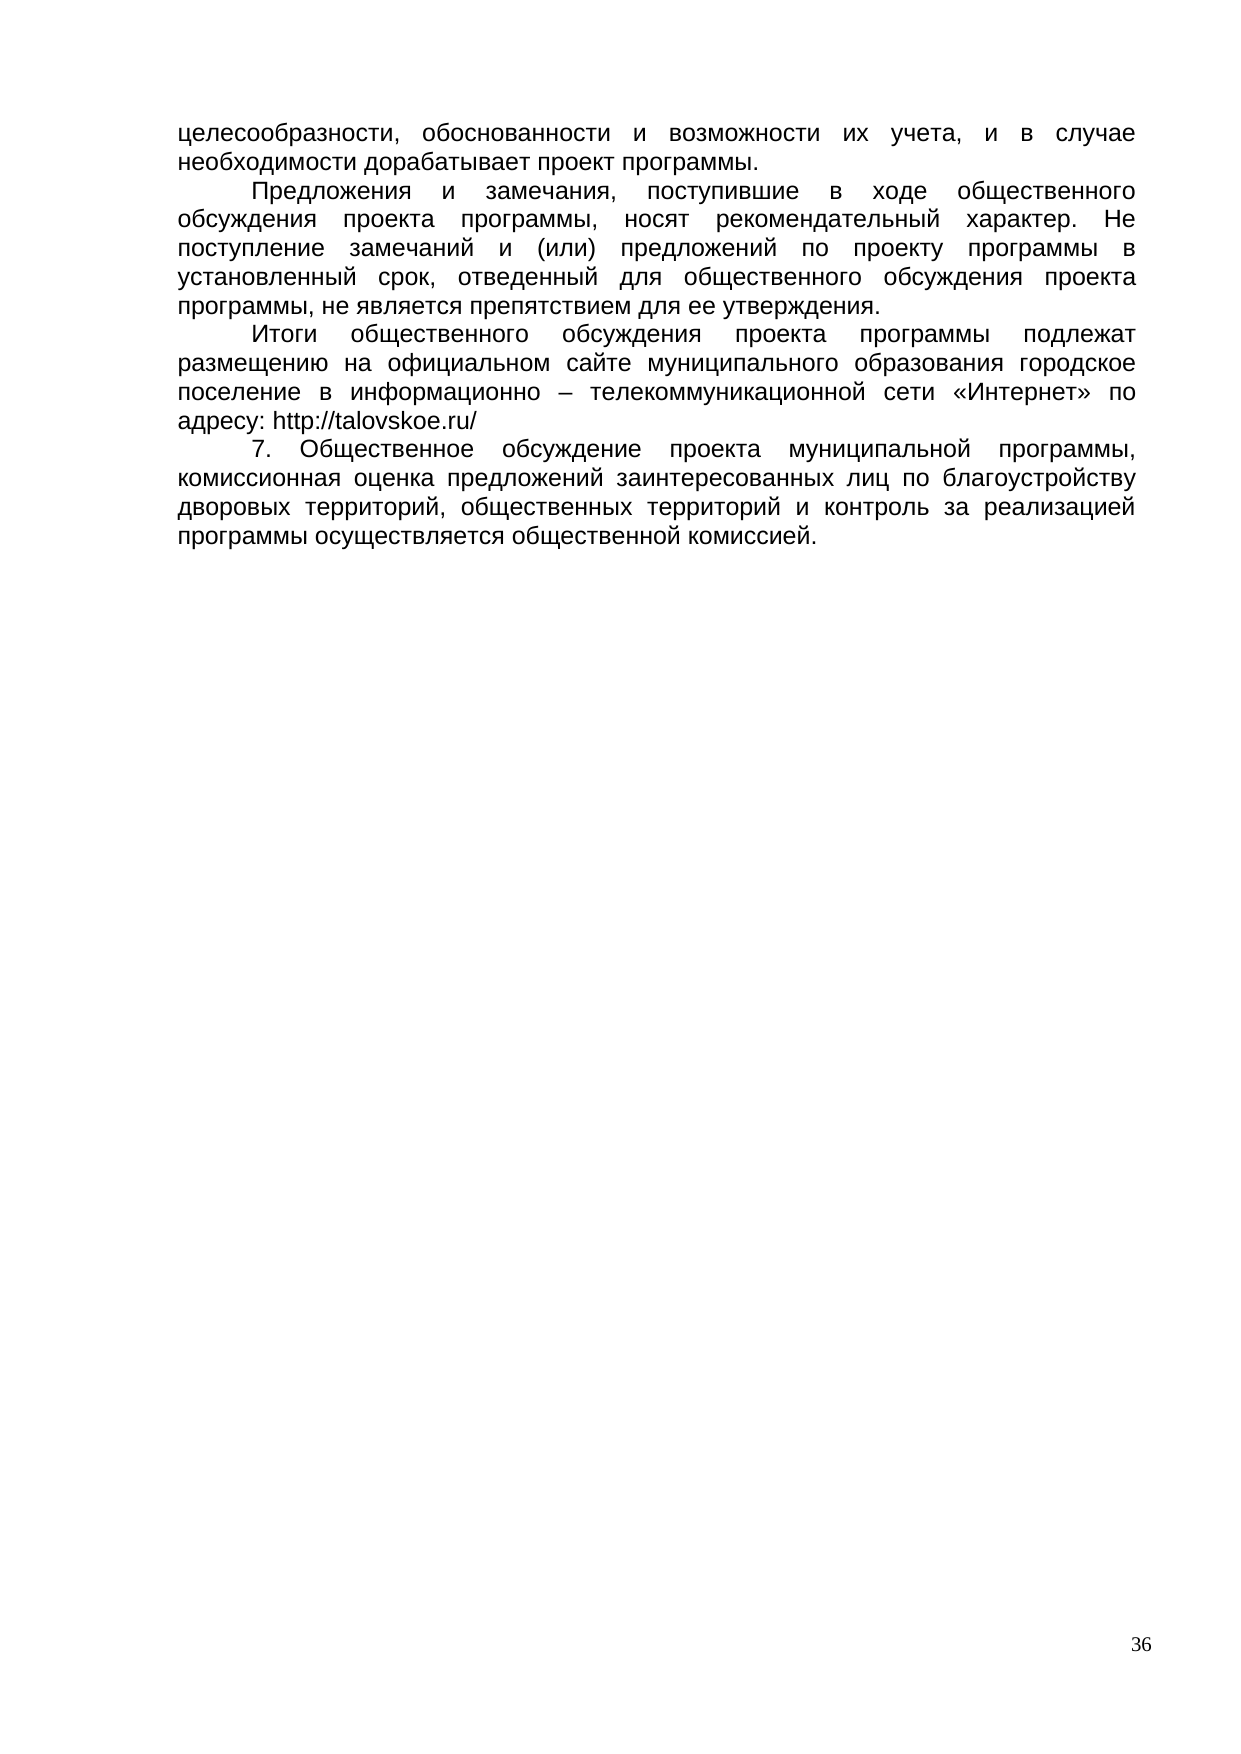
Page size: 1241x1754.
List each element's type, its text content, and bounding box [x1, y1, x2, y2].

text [177, 118, 1137, 176]
text 7. Общественное обсуждение проекта муниципальной программы, комиссионная оценка предложений заинтересованных лиц по благоустройству дворовых территорий, общественных территорий и контроль за реализацией программы осуществляется общественной комиссией. [177, 434, 1137, 549]
text Предложения и замечания, поступившие в ходе общественного обсуждения проекта программы, носят рекомендательный характер. Не поступление замечаний и (или) предложений по проекту программы в установленный срок, отведенный для общественного обсуждения проекта программы, не является препятствием для ее утверждения. [177, 176, 1137, 319]
text Итоги общественного обсуждения проекта программы подлежат размещению на официальном сайте муниципального образования городское поселение в информационно – телекоммуникационной сети «Интернет» по адресу: http://talovskoe.ru/ [272, 406, 1137, 434]
text Итоги общественного обсуждения проекта программы подлежат размещению на официальном сайте муниципального образования городское поселение в информационно – телекоммуникационной сети «Интернет» по адресу: http://talovskoe.ru/ [177, 319, 1137, 377]
